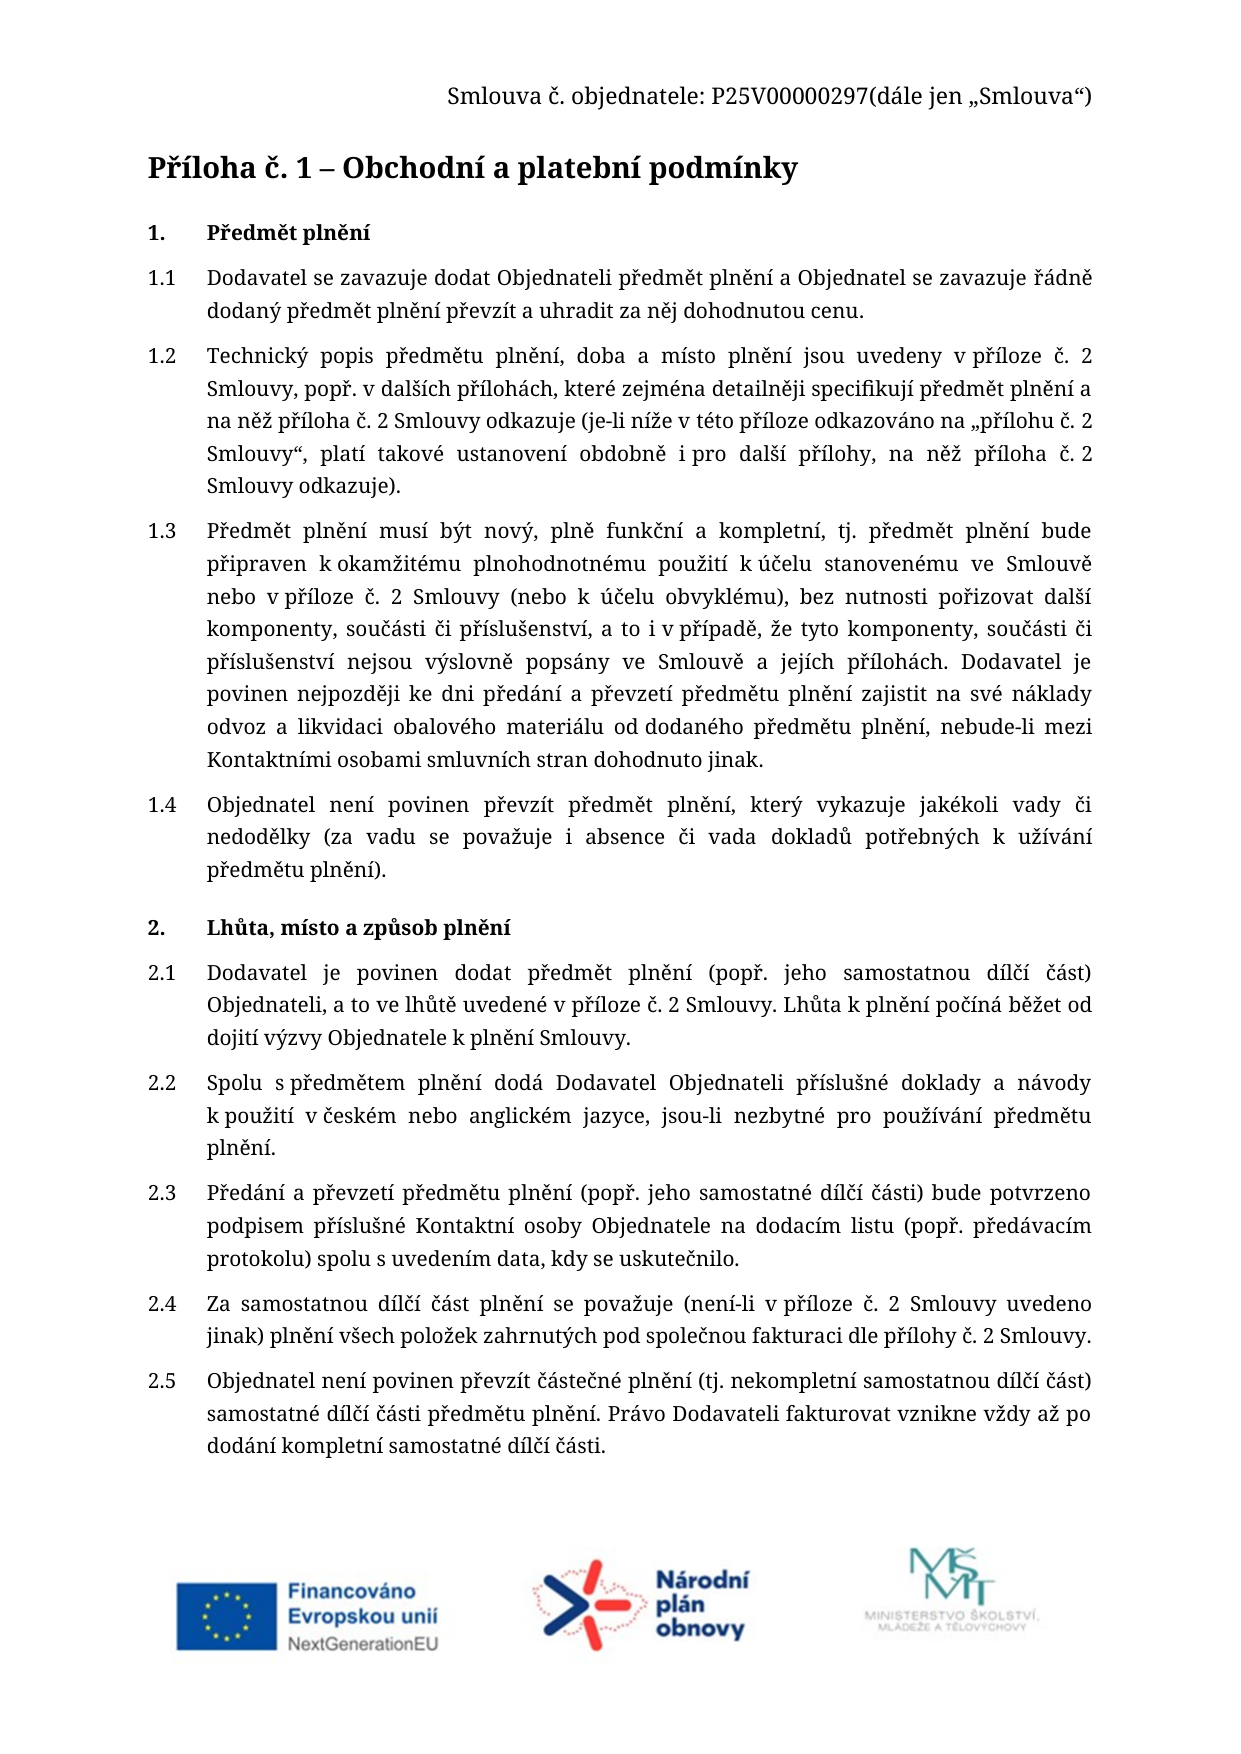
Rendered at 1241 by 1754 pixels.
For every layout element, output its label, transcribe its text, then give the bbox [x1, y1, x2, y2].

list Za samostatnou dílčí část plnění se považuje (není-li v příloze č. 2 Smlouvy uvedeno jinak) plnění všech položek zahrnutých pod společnou fakturaci dle přílohy č. 2 Smlouvy. [148, 1289, 1093, 1350]
list Objednatel není povinen převzít částečné plnění (tj. nekompletní samostatnou dílčí část) samostatné dílčí části předmětu plnění. Právo Dodavateli fakturovat vznikne vždy až po dodání kompletní samostatné dílčí části. [148, 1366, 1093, 1460]
list Lhůta, místo a způsob plnění [148, 913, 1093, 941]
text Příloha č. 1 – Obchodní a platební podmínky [148, 148, 1093, 187]
list Dodavatel se zavazuje dodat Objednateli předmět plnění a Objednatel se zavazuje řádně dodaný předmět plnění převzít a uhradit za něj dohodnutou cenu. [148, 263, 1093, 324]
list Předání a převzetí předmětu plnění (popř. jeho samostatné dílčí části) bude potvrzeno podpisem příslušné Kontaktní osoby Objednatele na dodacím listu (popř. předávacím protokolu) spolu s uvedením data, kdy se uskutečnilo. [148, 1178, 1093, 1272]
picture [147, 1500, 1093, 1678]
list Spolu s předmětem plnění dodá Dodavatel Objednateli příslušné doklady a návody k použití v českém nebo anglickém jazyce, jsou-li nezbytné pro používání předmětu plnění. [148, 1068, 1093, 1162]
list Předmět plnění musí být nový, plně funkční a kompletní, tj. předmět plnění bude připraven k okamžitému plnohodnotnému použití k účelu stanovenému ve Smlouvě nebo v příloze č. 2 Smlouvy (nebo k účelu obvyklému), bez nutnosti pořizovat další komponenty, součásti či příslušenství, a to i v případě, že tyto komponenty, součásti či příslušenství nejsou výslovně popsány ve Smlouvě a jejích přílohách. Dodavatel je povinen nejpozději ke dni předání a převzetí předmětu plnění zajistit na své náklady odvoz a likvidaci obalového materiálu od dodaného předmětu plnění, nebude-li mezi Kontaktními osobami smluvních stran dohodnuto jinak. [148, 517, 1093, 773]
list Dodavatel je povinen dodat předmět plnění (popř. jeho samostatnou dílčí část) Objednateli, a to ve lhůtě uvedené v příloze č. 2 Smlouvy. Lhůta k plnění počíná běžet od dojití výzvy Objednatele k plnění Smlouvy. [148, 958, 1093, 1051]
list Objednatel není povinen převzít předmět plnění, který vykazuje jakékoli vady či nedodělky (za vadu se považuje i absence či vada dokladů potřebných k užívání předmětu plnění). [148, 790, 1093, 883]
list Předmět plnění [148, 218, 1093, 247]
list Technický popis předmětu plnění, doba a místo plnění jsou uvedeny v příloze č. 2 Smlouvy, popř. v dalších přílohách, které zejména detailněji specifikují předmět plnění a na něž příloha č. 2 Smlouvy odkazuje (je-li níže v této příloze odkazováno na „přílohu č. 2 Smlouvy“, platí takové ustanovení obdobně i pro další přílohy, na něž příloha č. 2 Smlouvy odkazuje). [148, 341, 1093, 500]
